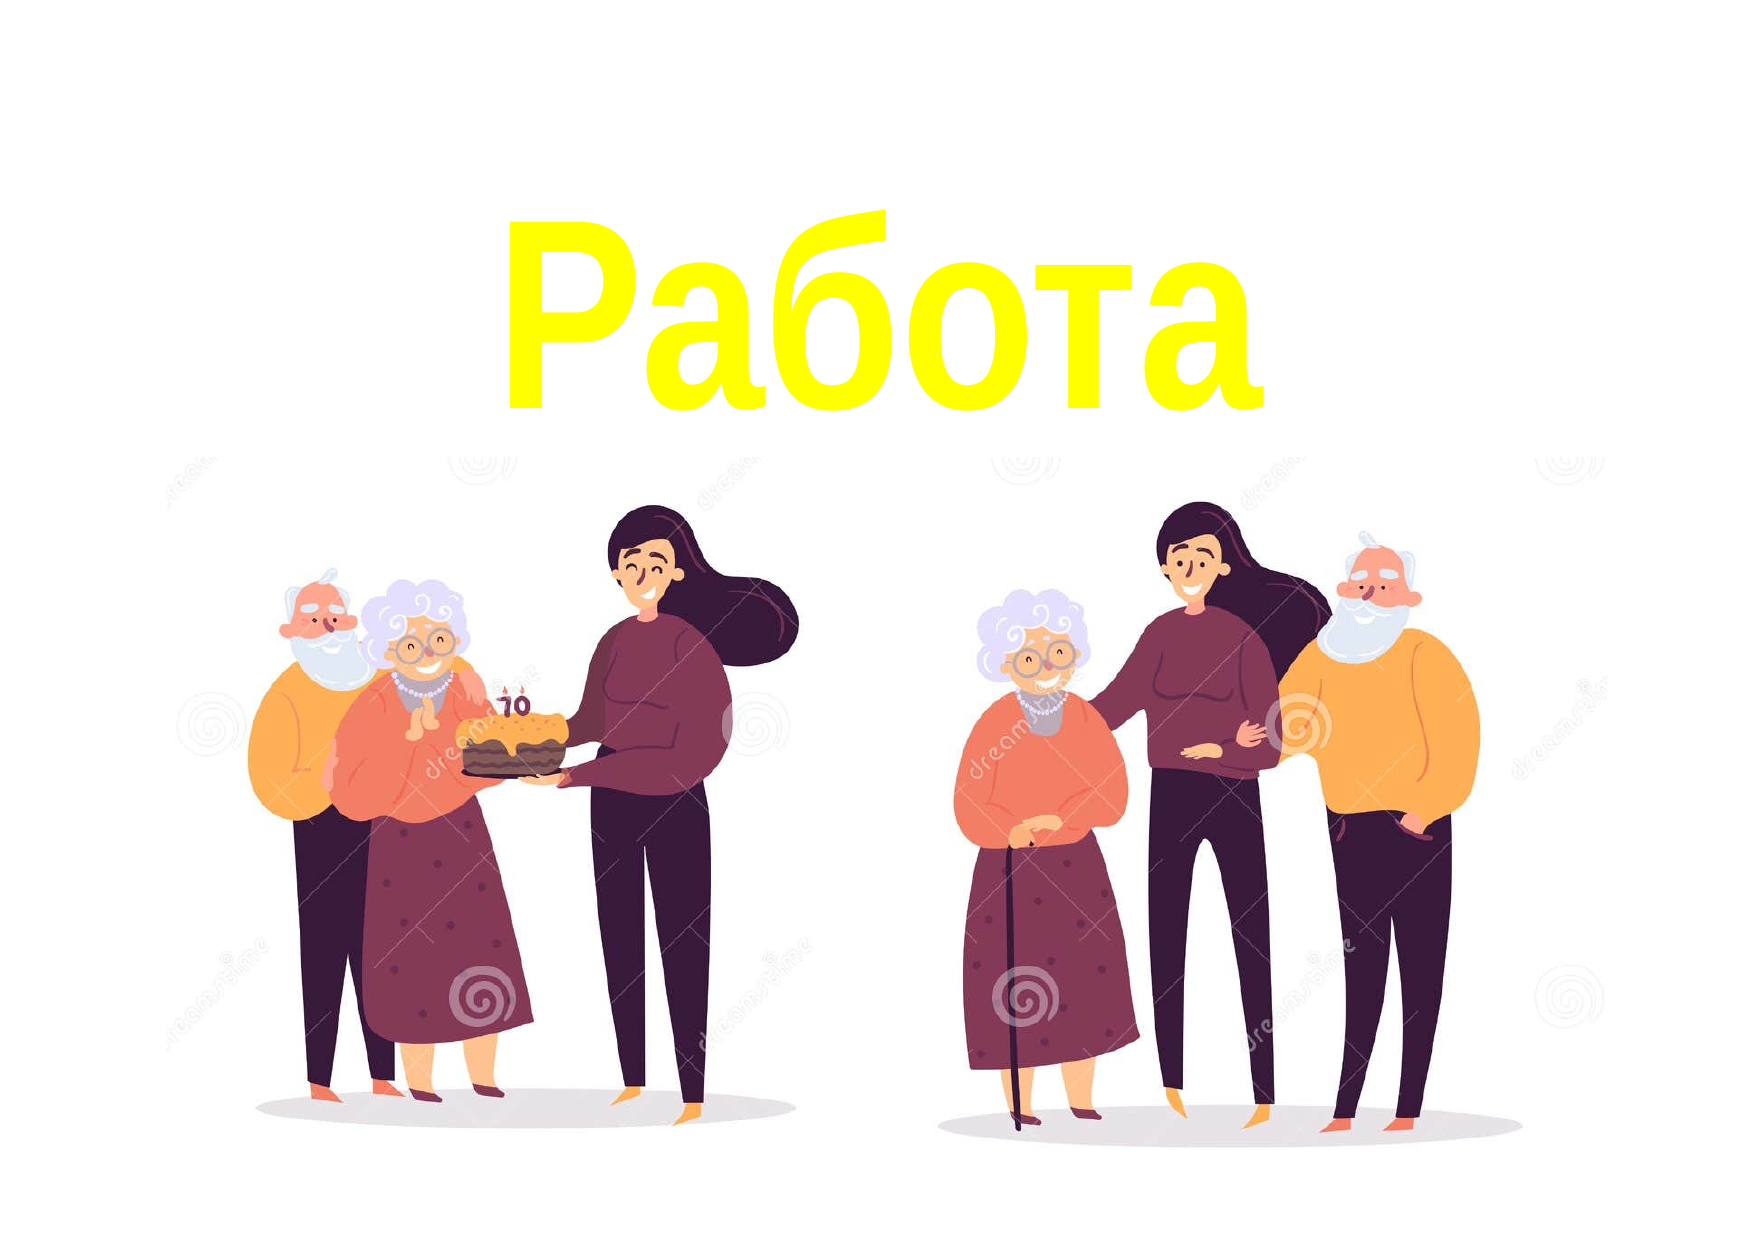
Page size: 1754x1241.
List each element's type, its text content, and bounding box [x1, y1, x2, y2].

text Работа [15, 155, 1742, 466]
picture [166, 466, 1608, 1154]
